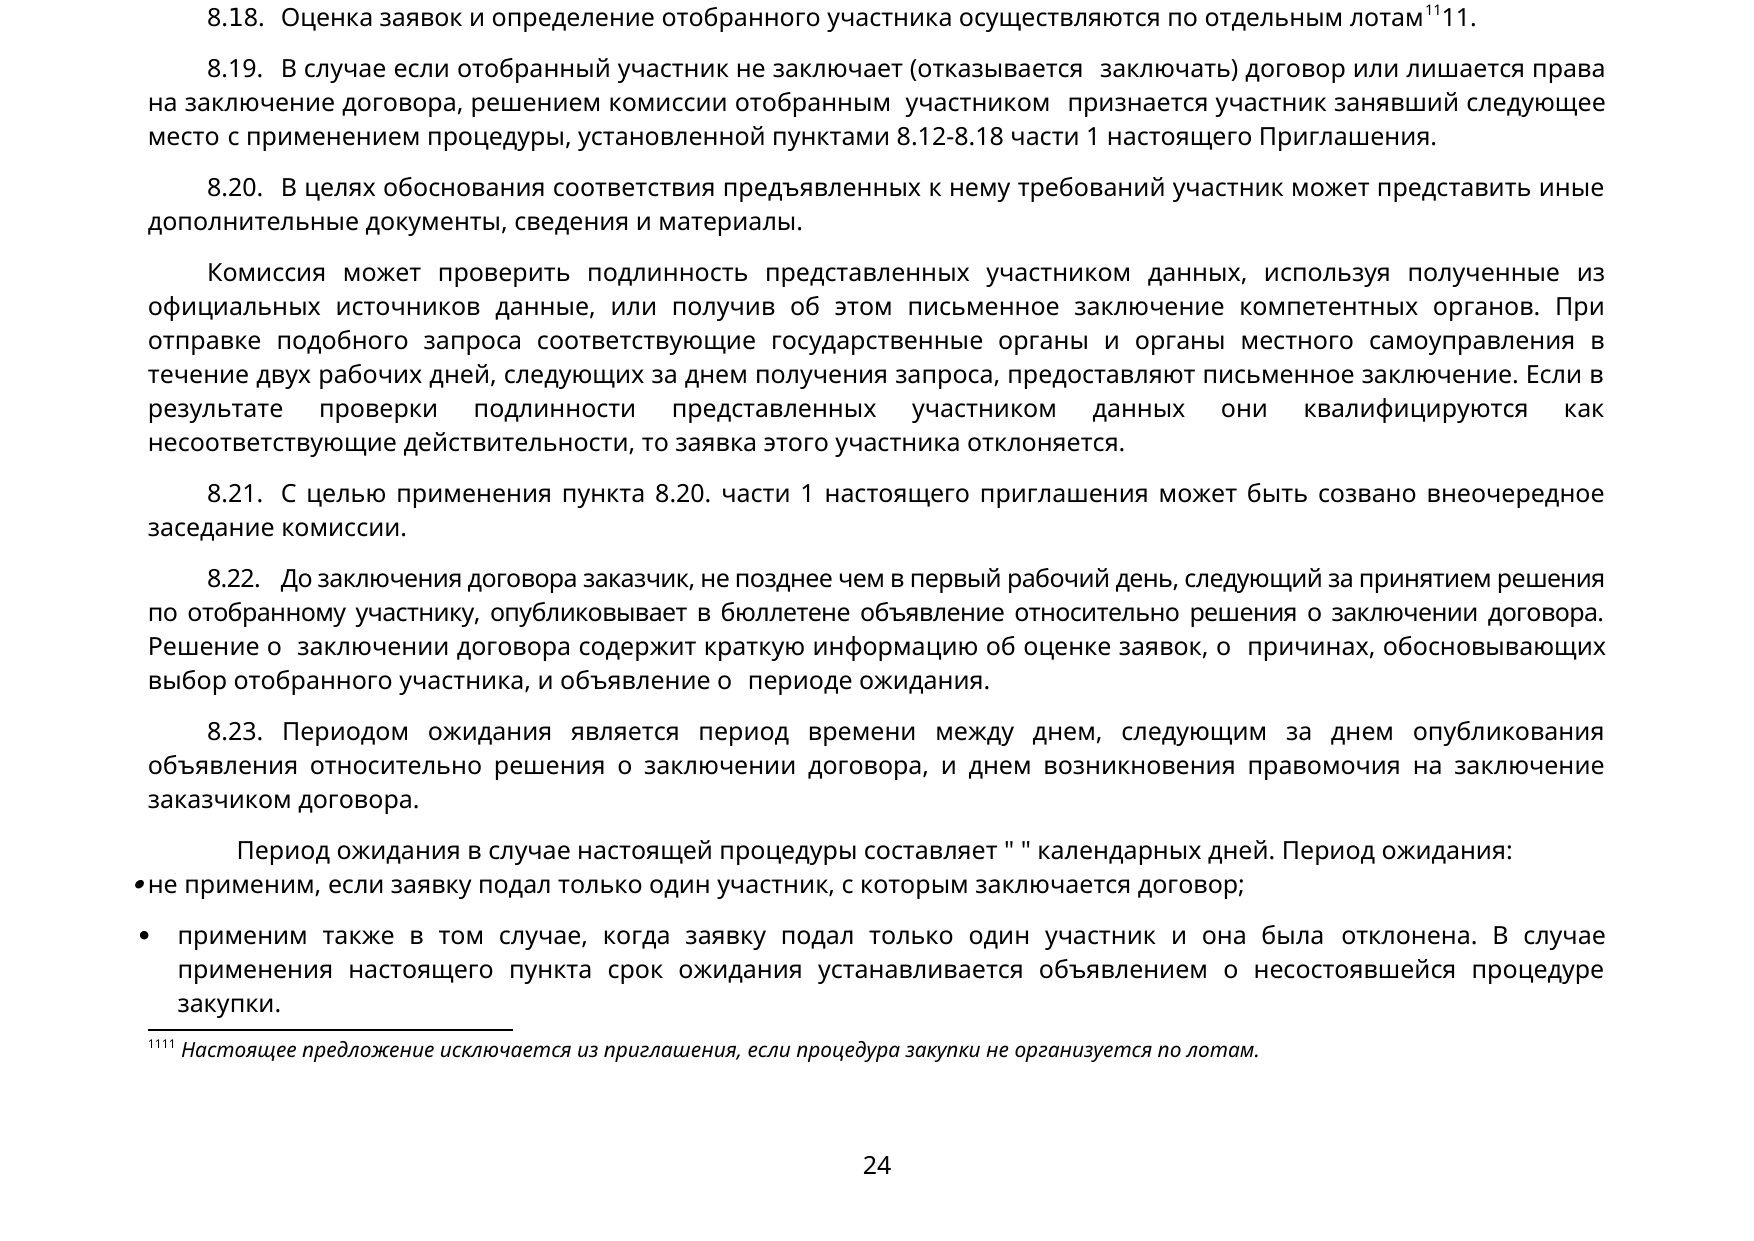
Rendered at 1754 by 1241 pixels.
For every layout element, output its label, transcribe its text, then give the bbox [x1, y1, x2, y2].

text 8.23. Периодом ожидания является период времени между днем, следующим за днем опубликования объявления относительно решения о заключении договора, и днем возникновения правомочия на заключение заказчиком договора. [148, 714, 1606, 816]
text 8.18. Оценка заявок и определение отобранного участника осуществляются по отдельным лотам11. [148, 0, 1606, 34]
text 8.21. С целью применения пункта 8.20. части 1 настоящего приглашения может быть созвано внеочередное заседание комиссии. [148, 476, 1606, 544]
text 8.20. В целях обоснования соответствия предъявленных к нему требований участник может представить иные дополнительные документы, сведения и материалы. [148, 170, 1606, 238]
text Период ожидания в случае настоящей процедуры составляет " " календарных дней. Период ожидания: [177, 833, 1606, 867]
text 8.19. В случае если отобранный участник не заключает (отказывается заключать) договор или лишается права на заключение договора, решением комиссии отобранным участником признается участник занявший следующее место с применением процедуры, установленной пунктами 8.12-8.18 части 1 настоящего Приглашения. [148, 51, 1606, 153]
list не применим, если заявку подал только один участник, с которым заключается договор; [133, 867, 1606, 901]
text 8.22. До заключения договора заказчик, не позднее чем в первый рабочий день, следующий за принятием решения по отобранному участнику, опубликовывает в бюллетене объявление относительно решения о заключении договора. Решение о заключении договора содержит краткую информацию об оценке заявок, о причинах, обосновывающих выбор отобранного участника, и объявление о периоде ожидания. [148, 560, 1606, 697]
list применим также в том случае, когда заявку подал только один участник и она была отклонена. В случае применения настоящего пункта срок ожидания устанавливается объявлением о несостоявшейся процедуре закупки. [140, 917, 1606, 1019]
text Комиссия может проверить подлинность представленных участником данных, используя полученные из официальных источников данные, или получив об этом письменное заключение компетентных органов. При отправке подобного запроса соответствующие государственные органы и органы местного самоуправления в течение двух рабочих дней, следующих за днем получения запроса, предоставляют письменное заключение. Если в результате проверки подлинности представленных участником данных они квалифицируются как несоответствующие действительности, то заявка этого участника отклоняется. [148, 254, 1606, 459]
